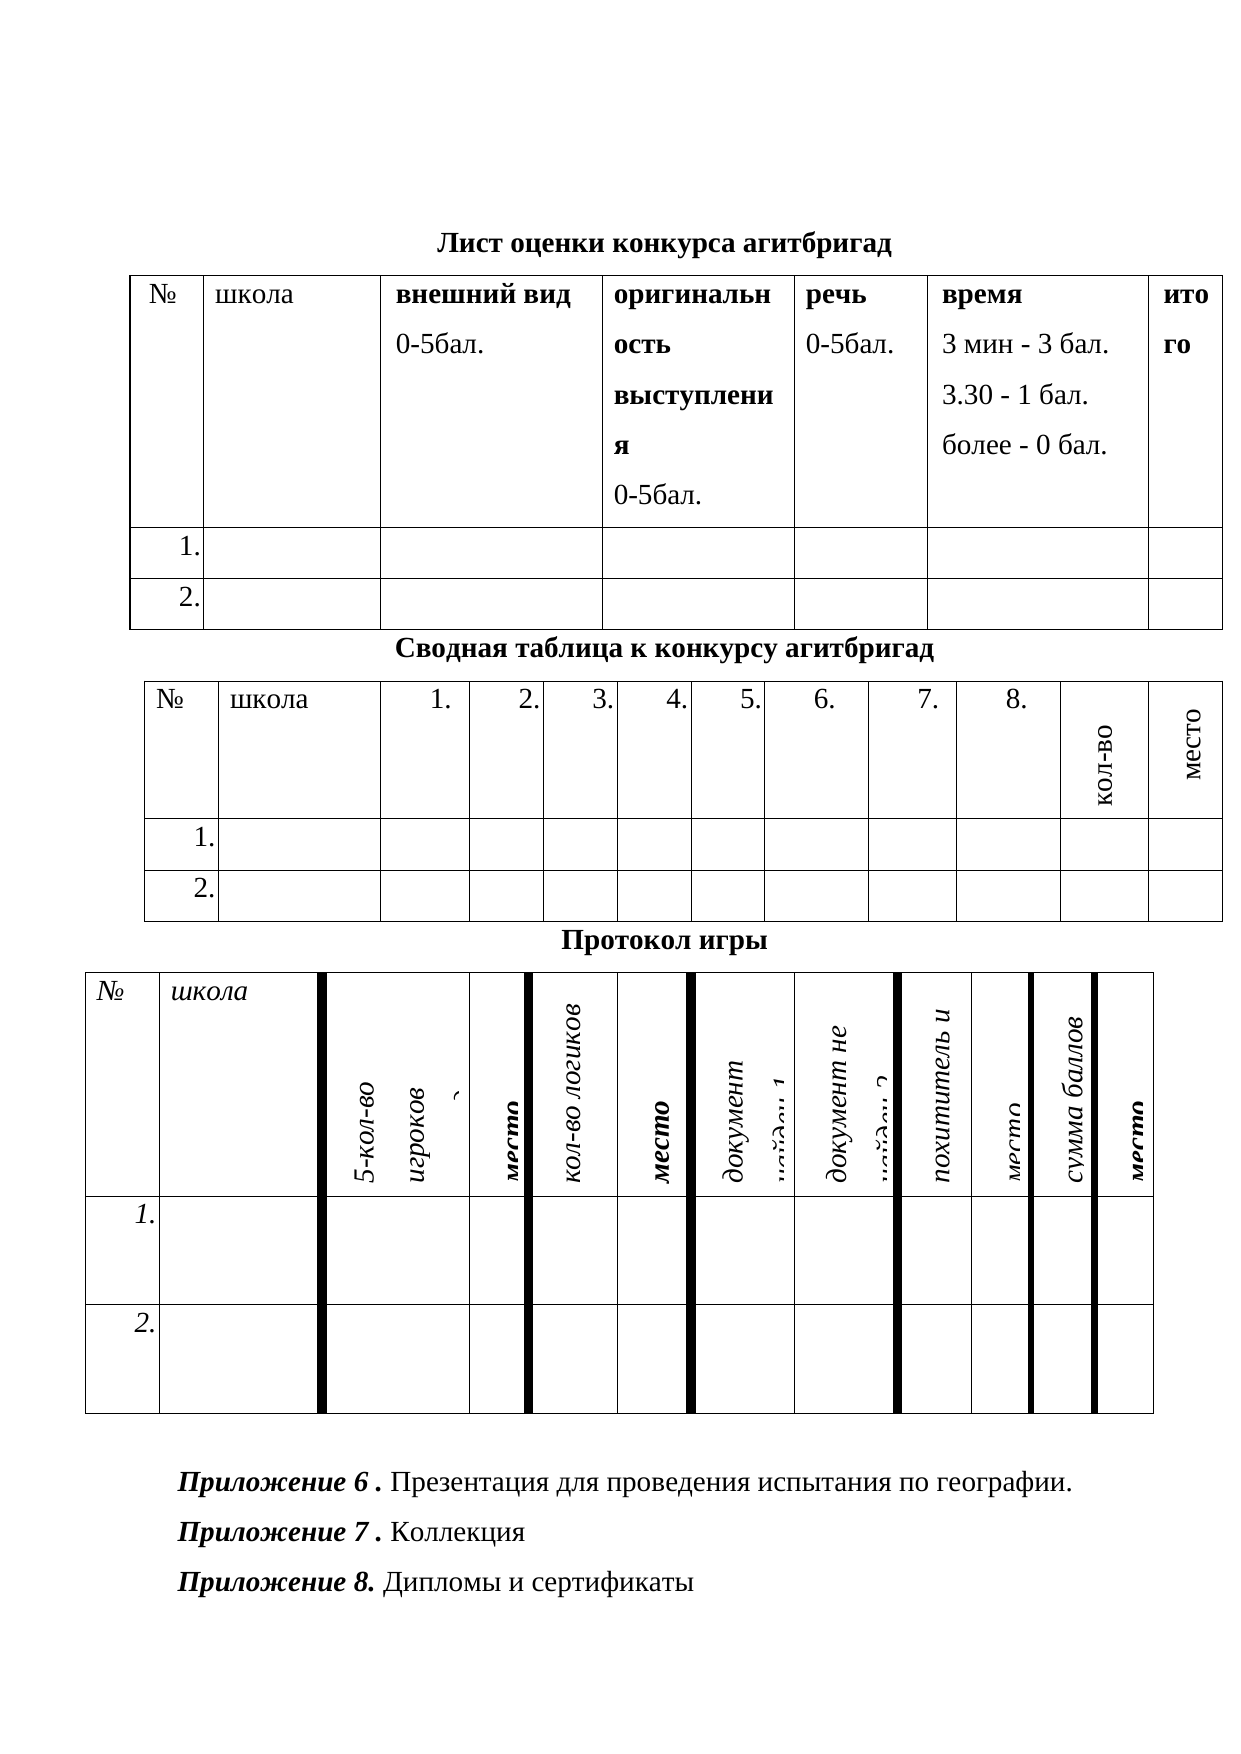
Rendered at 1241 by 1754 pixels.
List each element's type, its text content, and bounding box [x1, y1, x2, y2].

table_header [618, 682, 691, 818]
table_cell [544, 871, 617, 921]
text Приложение 6 . Презентация для проведения испытания по географии. [177, 1464, 1152, 1497]
table_header [957, 682, 1060, 818]
table_cell [928, 528, 1148, 578]
table_header похититель и аргументы [902, 973, 971, 1196]
table_cell [219, 819, 380, 869]
table_cell [533, 1197, 617, 1304]
table_cell [1034, 1305, 1091, 1413]
table_header оригинальность выступления 0-5бал. [603, 276, 794, 527]
table_header [544, 682, 617, 818]
table_header документ найден 1 [696, 973, 794, 1196]
table_header кол-во [1061, 682, 1148, 818]
table_cell [470, 819, 543, 869]
table_header место [972, 973, 1028, 1196]
table_cell [972, 1305, 1028, 1413]
text Приложение 8. Дипломы и сертификаты [177, 1564, 1152, 1598]
table_cell [533, 1305, 617, 1413]
text Лист оценки конкурса агитбригад [177, 225, 1152, 258]
table_cell [470, 871, 543, 921]
table_header школа [219, 682, 380, 818]
table_cell [86, 1197, 159, 1304]
table_cell [692, 819, 764, 869]
table_header время 3 мин - 3 бал. 3.30 - 1 бал. более - 0 бал. [928, 276, 1148, 527]
table_cell [795, 1197, 893, 1304]
table_cell [381, 579, 602, 629]
table_cell [381, 871, 469, 921]
table_cell [86, 1305, 159, 1413]
table_header [470, 682, 543, 818]
table_cell [618, 871, 691, 921]
table_cell [869, 871, 956, 921]
table_cell [1034, 1197, 1091, 1304]
table_cell [957, 871, 1060, 921]
table_cell [544, 819, 617, 869]
table_cell [972, 1197, 1028, 1304]
table_cell [1098, 1305, 1153, 1413]
table_header [869, 682, 956, 818]
table_cell [1149, 528, 1222, 578]
table_header кол-во логиков [533, 973, 617, 1196]
table_header итого [1149, 276, 1222, 527]
table_cell [145, 871, 218, 921]
table_cell [160, 1197, 317, 1304]
table_cell [131, 579, 203, 629]
table_cell [957, 819, 1060, 869]
table_cell [795, 579, 927, 629]
table_cell [696, 1305, 794, 1413]
table_cell [928, 579, 1148, 629]
table_cell [902, 1197, 971, 1304]
table_cell [131, 528, 203, 578]
table_header речь 0-5бал. [795, 276, 927, 527]
table_header внешний вид 0-5бал. [381, 276, 602, 527]
table_header школа [204, 276, 380, 527]
table_header 5-кол-во игроков пришедших к финишу [327, 973, 469, 1196]
table_header место [470, 973, 524, 1196]
table_cell [1098, 1197, 1153, 1304]
table_cell [327, 1197, 469, 1304]
text Протокол игры [177, 922, 1152, 955]
table_header место [1149, 682, 1222, 818]
table_cell [618, 1197, 686, 1304]
table_cell [902, 1305, 971, 1413]
table_cell [696, 1197, 794, 1304]
table_cell [470, 1305, 524, 1413]
table_cell [1061, 819, 1148, 869]
text Приложение 7 . Коллекция [177, 1514, 1152, 1548]
table_cell [381, 819, 469, 869]
table_header место [618, 973, 686, 1196]
table_header школа [160, 973, 317, 1196]
table_cell [204, 579, 380, 629]
table_header № [131, 276, 203, 527]
table_cell [1149, 579, 1222, 629]
table_header документ не найден 2 [795, 973, 893, 1196]
table_cell [765, 819, 868, 869]
table_header [692, 682, 764, 818]
table_cell [869, 819, 956, 869]
text Сводная таблица к конкурсу агитбригад [177, 630, 1152, 664]
table_cell [603, 528, 794, 578]
table_cell [765, 871, 868, 921]
table_cell [618, 819, 691, 869]
table_header № [145, 682, 218, 818]
table_cell [204, 528, 380, 578]
table_cell [1149, 871, 1222, 921]
table_cell [160, 1305, 317, 1413]
table_cell [1149, 819, 1222, 869]
table_header место [1098, 973, 1153, 1196]
table_cell [1061, 871, 1148, 921]
table_header № [86, 973, 159, 1196]
table_cell [327, 1305, 469, 1413]
table_cell [795, 1305, 893, 1413]
table_cell [603, 579, 794, 629]
table_cell [381, 528, 602, 578]
table_cell [618, 1305, 686, 1413]
table_header сумма баллов [1034, 973, 1091, 1196]
table_cell [470, 1197, 524, 1304]
table_cell [795, 528, 927, 578]
table_cell [145, 819, 218, 869]
table_header [381, 682, 469, 818]
table_cell [219, 871, 380, 921]
table_cell [692, 871, 764, 921]
table_header [765, 682, 868, 818]
